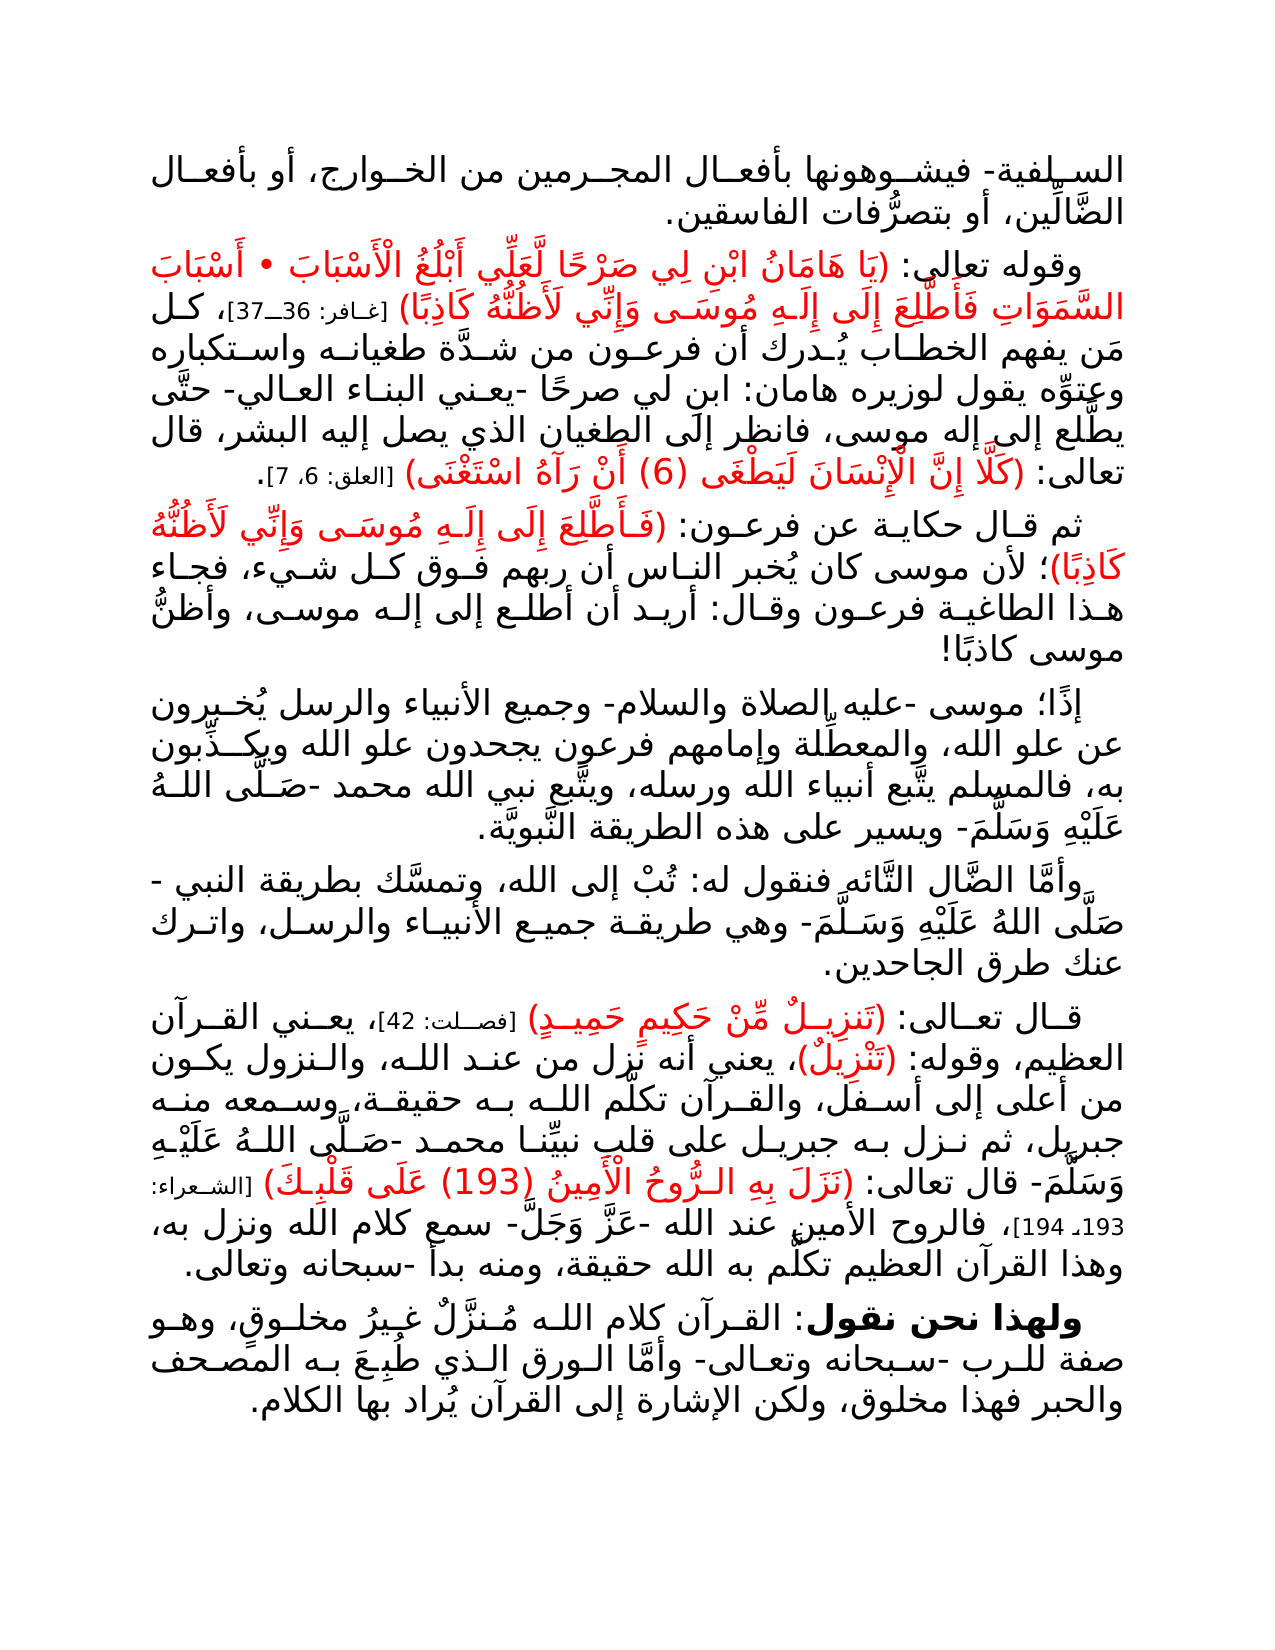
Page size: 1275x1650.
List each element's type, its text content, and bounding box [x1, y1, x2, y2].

text ثم قال حكاية عن فرعون: ﴿فَأَطَّلِعَ إِلَى إِلَهِ مُوسَى وَإِنِّي لَأَظُنُّهُ كَاذِبًا﴾؛ لأن موسى كان يُخبر الناس أن ربهم فوق كل شيء، فجاء هذا الطاغية فرعون وقال: أريد أن أطلع إلى إله موسى، وأظنُّ موسى كاذبًا! [150, 505, 1125, 670]
text ولهذا نحن نقول: القرآن كلام الله مُنزَّلٌ غيرُ مخلوقٍ، وهو صفة للرب -سبحانه وتعالى- وأمَّا الورق الذي طُبِعَ به المصحف والحبر فهذا مخلوق، ولكن الإشارة إلى القرآن يُراد بها الكلام. [150, 1297, 1125, 1421]
text قال تعالى: ﴿تَنزِيلٌ مِّنْ حَكِيمٍ حَمِيدٍ﴾ [فصلت: 42]، يعني القرآن العظيم، وقوله: ﴿تَنْزِيلٌ﴾، يعني أنه نزل من عند الله، والنزول يكون من أعلى إلى أسفل، والقرآن تكلَّم الله به حقيقة، وسمعه منه جبريل، ثم نزل به جبريل على قلب نبيِّنا محمد -صَلَّى اللهُ عَلَيْهِ وَسَلَّمَ- قال تعالى: ﴿نَزَلَ بِهِ الرُّوحُ الْأَمِينُ (193) عَلَى قَلْبِكَ﴾ [الشعراء: 193، 194]، فالروح الأمين عند الله -عَزَّ وَجَلَّ- سمع كلام الله ونزل به، وهذا القرآن العظيم تكلَّم به الله حقيقة، ومنه بدأ -سبحانه وتعالى. [150, 996, 1125, 1285]
text وأمَّا الضَّال التَّائه فنقول له: تُبْ إلى الله، وتمسَّك بطريقة النبي -صَلَّى اللهُ عَلَيْهِ وَسَلَّمَ- وهي طريقة جميع الأنبياء والرسل، واترك عنك طرق الجاحدين. [150, 860, 1125, 984]
text إذًا؛ موسى -عليه الصلاة والسلام- وجميع الأنبياء والرسل يُخبرون عن علو الله، والمعطِّلة وإمامهم فرعون يجحدون علو الله ويكذِّبون به، فالمسلم يتَّبع أنبياء الله ورسله، ويتَّبع نبي الله محمد -صَلَّى اللهُ عَلَيْهِ وَسَلَّمَ- ويسير على هذه الطريقة النَّبويَّة. [150, 682, 1125, 847]
text وقوله تعالى: ﴿يَا هَامَانُ ابْنِ لِي صَرْحًا لَّعَلِّي أَبْلُغُ الْأَسْبَابَ • أَسْبَابَ السَّمَوَاتِ فَأَطَّلِعَ إِلَى إِلَهِ مُوسَى وَإِنِّي لَأَظُنُّهُ كَاذِبًا﴾ [غافر: 36ـ37]، كل مَن يفهم الخطاب يُدرك أن فرعون من شدَّة طغيانه واستكباره وعتوِّه يقول لوزيره هامان: ابنِ لي صرحًا -يعني البناء العالي- حتَّى يطَّلع إلى إله موسى، فانظر إلى الطغيان الذي يصل إليه البشر، قال تعالى: ﴿كَلَّا إِنَّ الْإِنْسَانَ لَيَطْغَى (6) أَنْ رَآهُ اسْتَغْنَى﴾ [العلق: 6، 7]. [150, 245, 1125, 492]
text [150, 150, 1125, 232]
